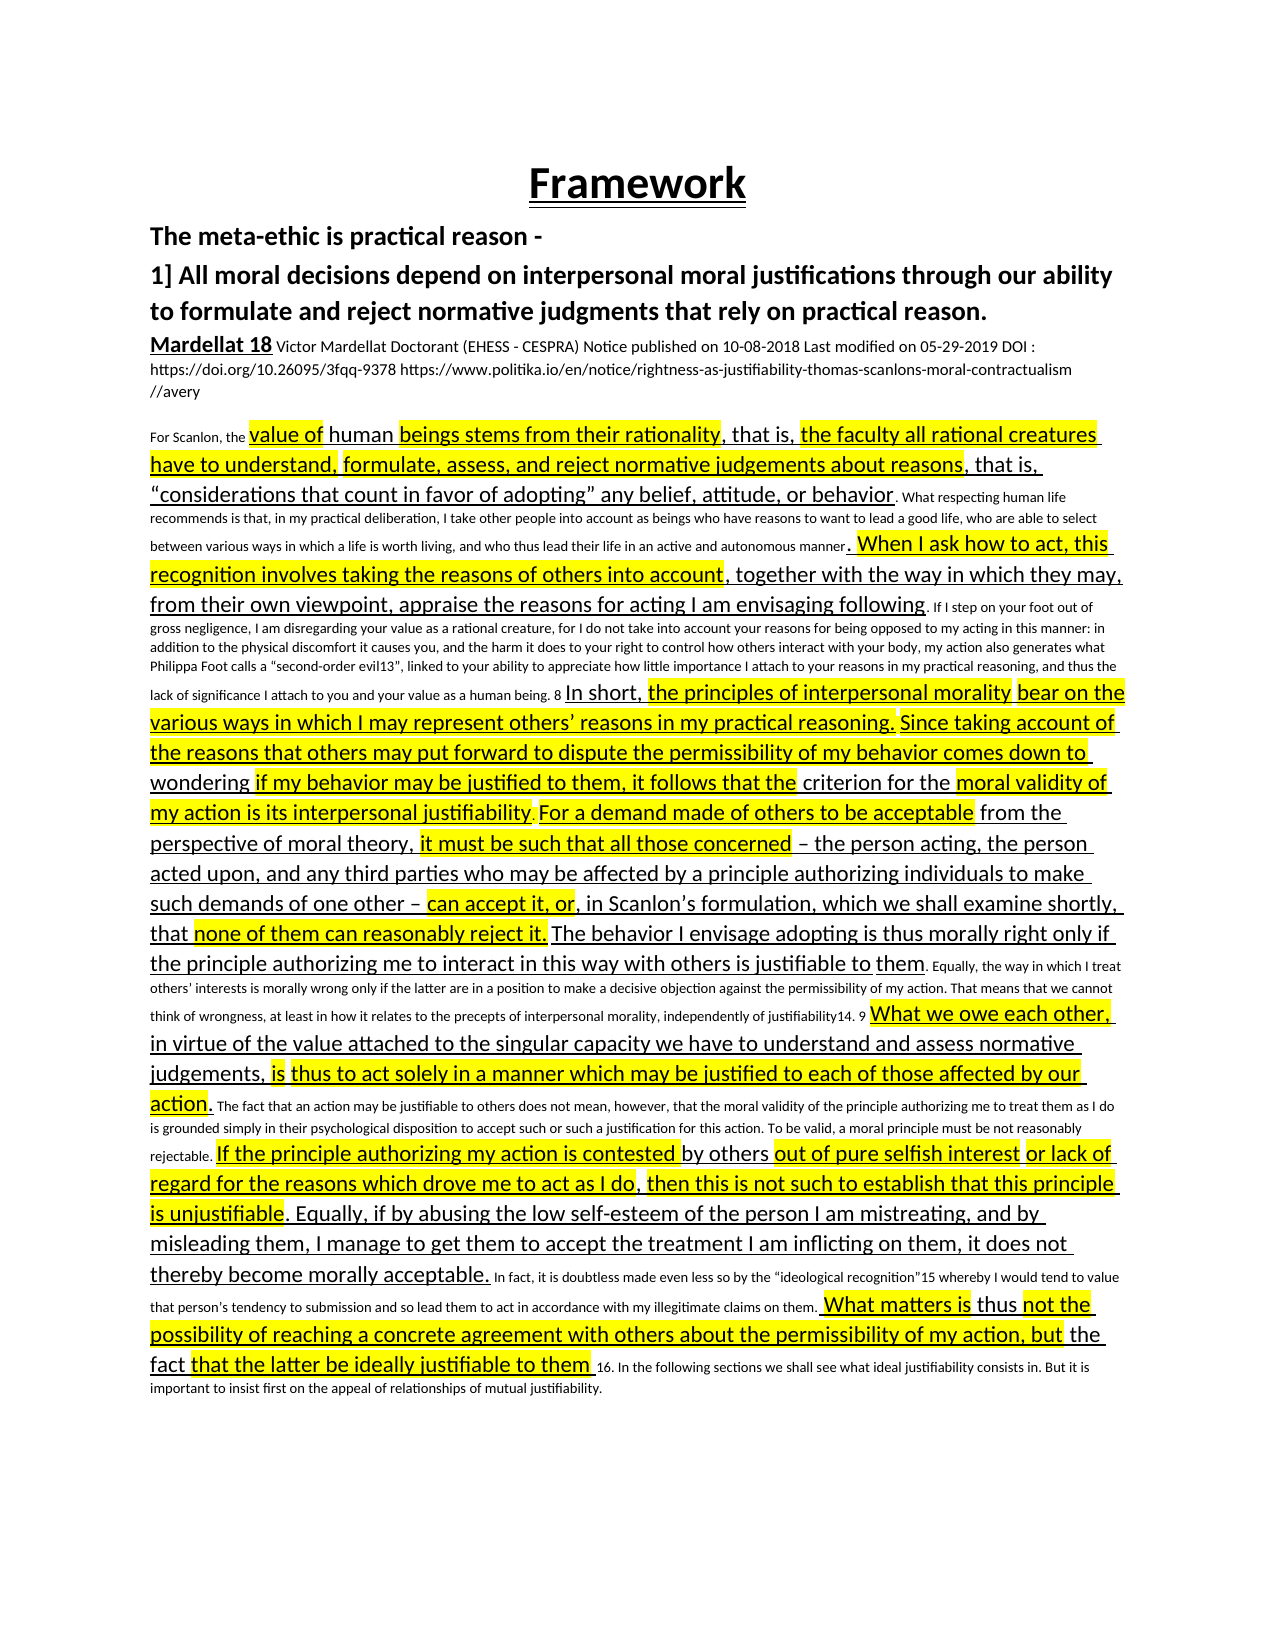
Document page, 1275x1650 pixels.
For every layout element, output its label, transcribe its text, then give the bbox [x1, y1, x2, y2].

subtitle Framework [150, 154, 1125, 210]
subtitle The meta-ethic is practical reason - [150, 219, 1125, 252]
text Mardellat 18 Victor Mardellat Doctorant (EHESS - CESPRA) Notice published on 10-08-2018 Last modified on 05-29-2019 DOI : https://doi.org/10.26095/3fqq-9378 https://www.politika.io/en/notice/rightness-as-justifiability-thomas-scanlons-moral-contractualism //avery [150, 330, 1125, 401]
subtitle 1] All moral decisions depend on interpersonal moral justifications through our ability to formulate and reject normative judgments that rely on practical reason. [150, 258, 1125, 327]
text For Scanlon, the value of human beings stems from their rationality, that is, the faculty all rational creatures have to understand, formulate, assess, and reject normative judgements about reasons, that is, “considerations that count in favor of adopting” any belief, attitude, or behavior. What respecting human life recommends is that, in my practical deliberation, I take other people into account as beings who have reasons to want to lead a good life, who are able to select between various ways in which a life is worth living, and who thus lead their life in an active and autonomous manner. When I ask how to act, this recognition involves taking the reasons of others into account, together with the way in which they may, from their own viewpoint, appraise the reasons for acting I am envisaging following. If I step on your foot out of gross negligence, I am disregarding your value as a rational creature, for I do not take into account your reasons for being opposed to my acting in this manner: in addition to the physical discomfort it causes you, and the harm it does to your right to control how others interact with your body, my action also generates what Philippa Foot calls a “second-order evil13”, linked to your ability to appreciate how little importance I attach to your reasons in my practical reasoning, and thus the lack of significance I attach to you and your value as a human being. 8 In short, the principles of interpersonal morality bear on the various ways in which I may represent others’ reasons in my practical reasoning. Since taking account of the reasons that others may put forward to dispute the permissibility of my behavior comes down to wondering if my behavior may be justified to them, it follows that the criterion for the moral validity of my action is its interpersonal justifiability. For a demand made of others to be acceptable from the perspective of moral theory, it must be such that all those concerned – the person acting, the person acted upon, and any third parties who may be affected by a principle authorizing individuals to make such demands of one other – can accept it, or, in Scanlon’s formulation, which we shall examine shortly, that none of them can reasonably reject it. The behavior I envisage adopting is thus morally right only if the principle authorizing me to interact in this way with others is justifiable to them. Equally, the way in which I treat others’ interests is morally wrong only if the latter are in a position to make a decisive objection against the permissibility of my action. That means that we cannot think of wrongness, at least in how it relates to the precepts of interpersonal morality, independently of justifiability14. 9 What we owe each other, in virtue of the value attached to the singular capacity we have to understand and assess normative judgements, is thus to act solely in a manner which may be justified to each of those affected by our action. The fact that an action may be justifiable to others does not mean, however, that the moral validity of the principle authorizing me to treat them as I do is grounded simply in their psychological disposition to accept such or such a justification for this action. To be valid, a moral principle must be not reasonably rejectable. If the principle authorizing my action is contested by others out of pure selfish interest or lack of regard for the reasons which drove me to act as I do, then this is not such to establish that this principle is unjustifiable. Equally, if by abusing the low self-esteem of the person I am mistreating, and by misleading them, I manage to get them to accept the treatment I am inflicting on them, it does not thereby become morally acceptable. In fact, it is doubtless made even less so by the “ideological recognition”15 whereby I would tend to value that person’s tendency to submission and so lead them to act in accordance with my illegitimate claims on them. What matters is thus not the possibility of reaching a concrete agreement with others about the permissibility of my action, but the fact that the latter be ideally justifiable to them 16. In the following sections we shall see what ideal justifiability consists in. But it is important to insist first on the appeal of relationships of mutual justifiability. [150, 420, 1125, 1397]
